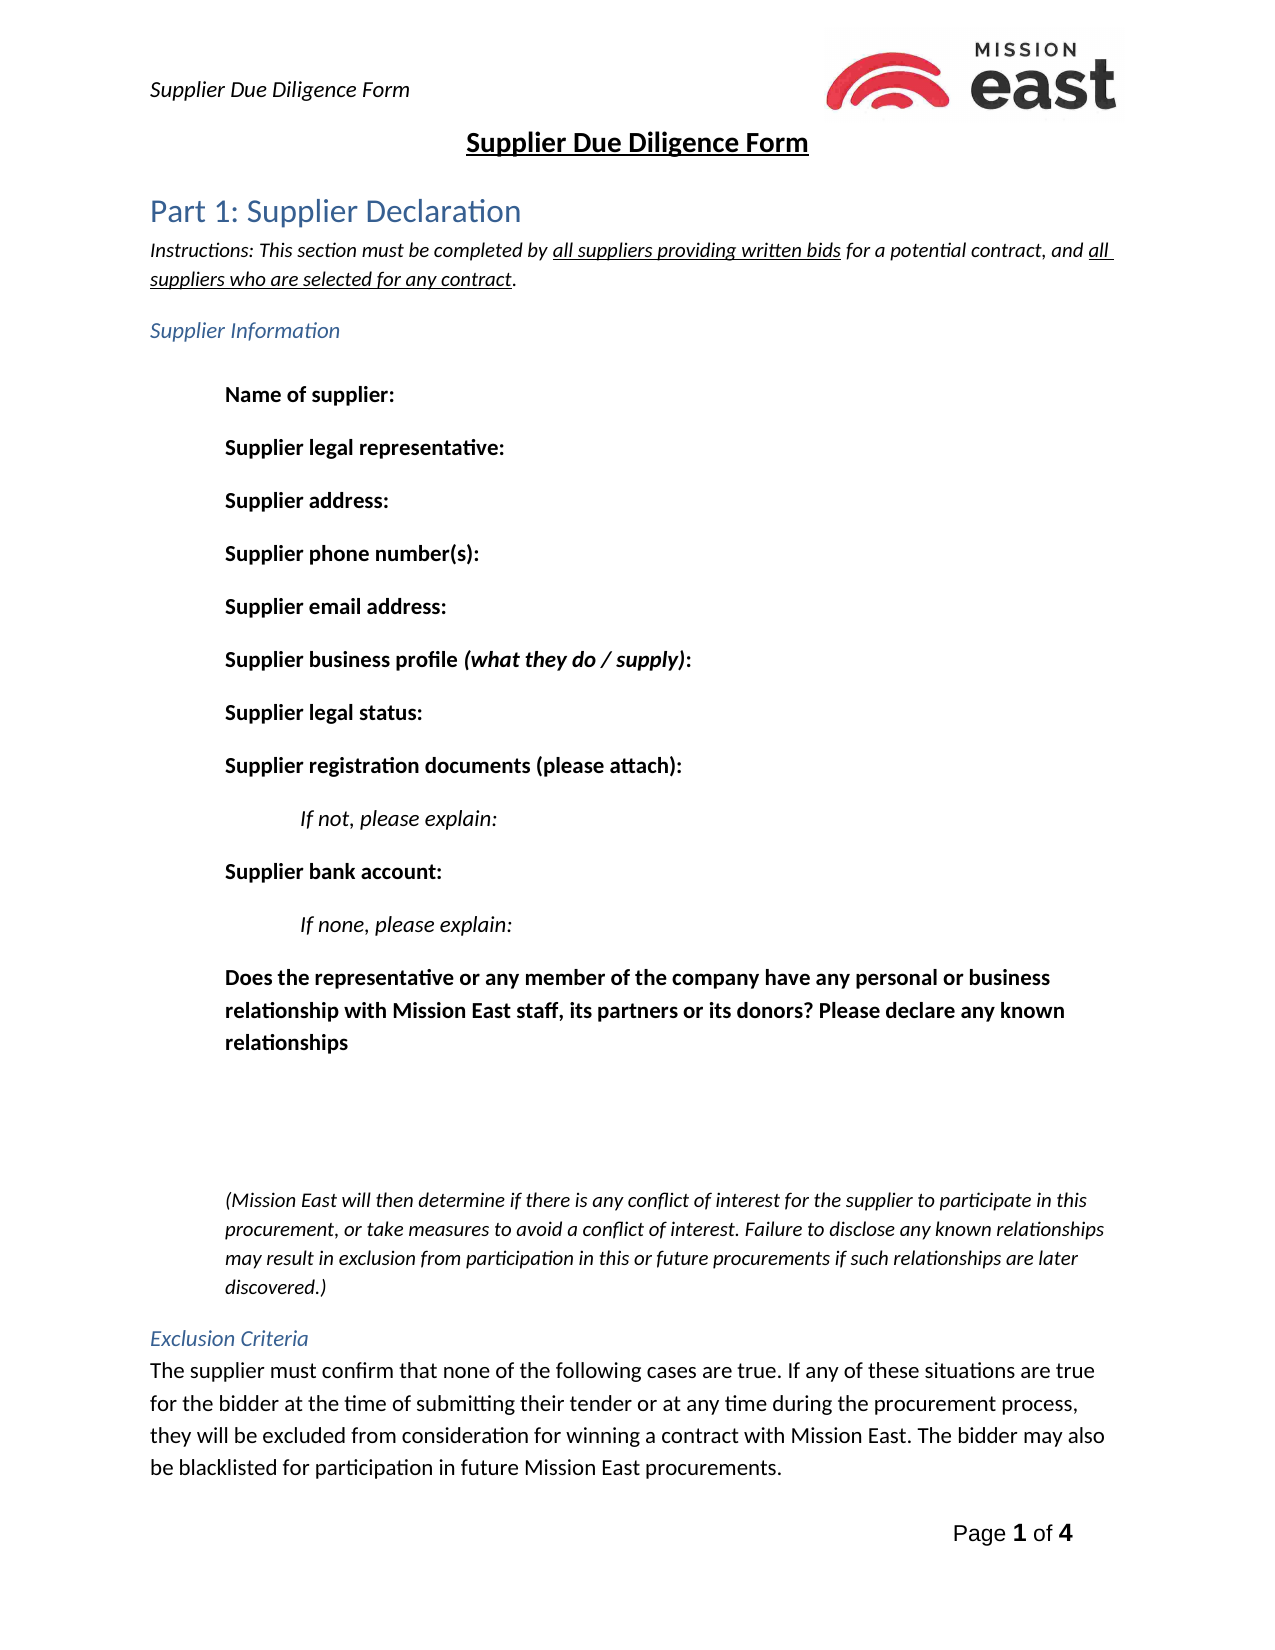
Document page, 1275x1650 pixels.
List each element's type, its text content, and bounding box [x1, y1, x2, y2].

text Supplier bank account: [225, 857, 1125, 886]
text Supplier registration documents (please attach): [225, 751, 1125, 779]
text Supplier phone number(s): [225, 539, 1125, 567]
text Supplier email address: [225, 592, 1125, 620]
text Supplier Due Diligence Form [150, 124, 1125, 160]
text Instructions: This section must be completed by all suppliers providing written bids for a potential contract, and all suppliers who are selected for any contract. [150, 237, 1125, 291]
text Supplier legal representative: [225, 433, 1125, 461]
text Supplier legal status: [225, 698, 1125, 726]
subtitle Exclusion Criteria [150, 1324, 1125, 1352]
picture [823, 27, 1125, 123]
text Name of supplier: [225, 380, 1125, 408]
text Supplier business profile (what they do / supply): [225, 645, 1125, 673]
text Supplier address: [225, 486, 1125, 514]
subtitle Supplier Information [150, 316, 1125, 344]
subtitle Part 1: Supplier Declaration [150, 190, 1125, 231]
text The supplier must confirm that none of the following cases are true. If any of these situations are true for the bidder at the time of submitting their tender or at any time during the procurement process, they will be excluded from consideration for winning a contract with Mission East. The bidder may also be blacklisted for participation in future Mission East procurements. [150, 1357, 1125, 1481]
text Does the representative or any member of the company have any personal or business relationship with Mission East staff, its partners or its donors? Please declare any known relationships [225, 963, 1125, 1056]
text (Mission East will then determine if there is any conflict of interest for the supplier to participate in this procurement, or take measures to avoid a conflict of interest. Failure to disclose any known relationships may result in exclusion from participation in this or future procurements if such relationships are later discovered.) [225, 1187, 1125, 1300]
text If not, please explain: [225, 804, 1125, 832]
text If none, please explain: [225, 911, 1125, 938]
